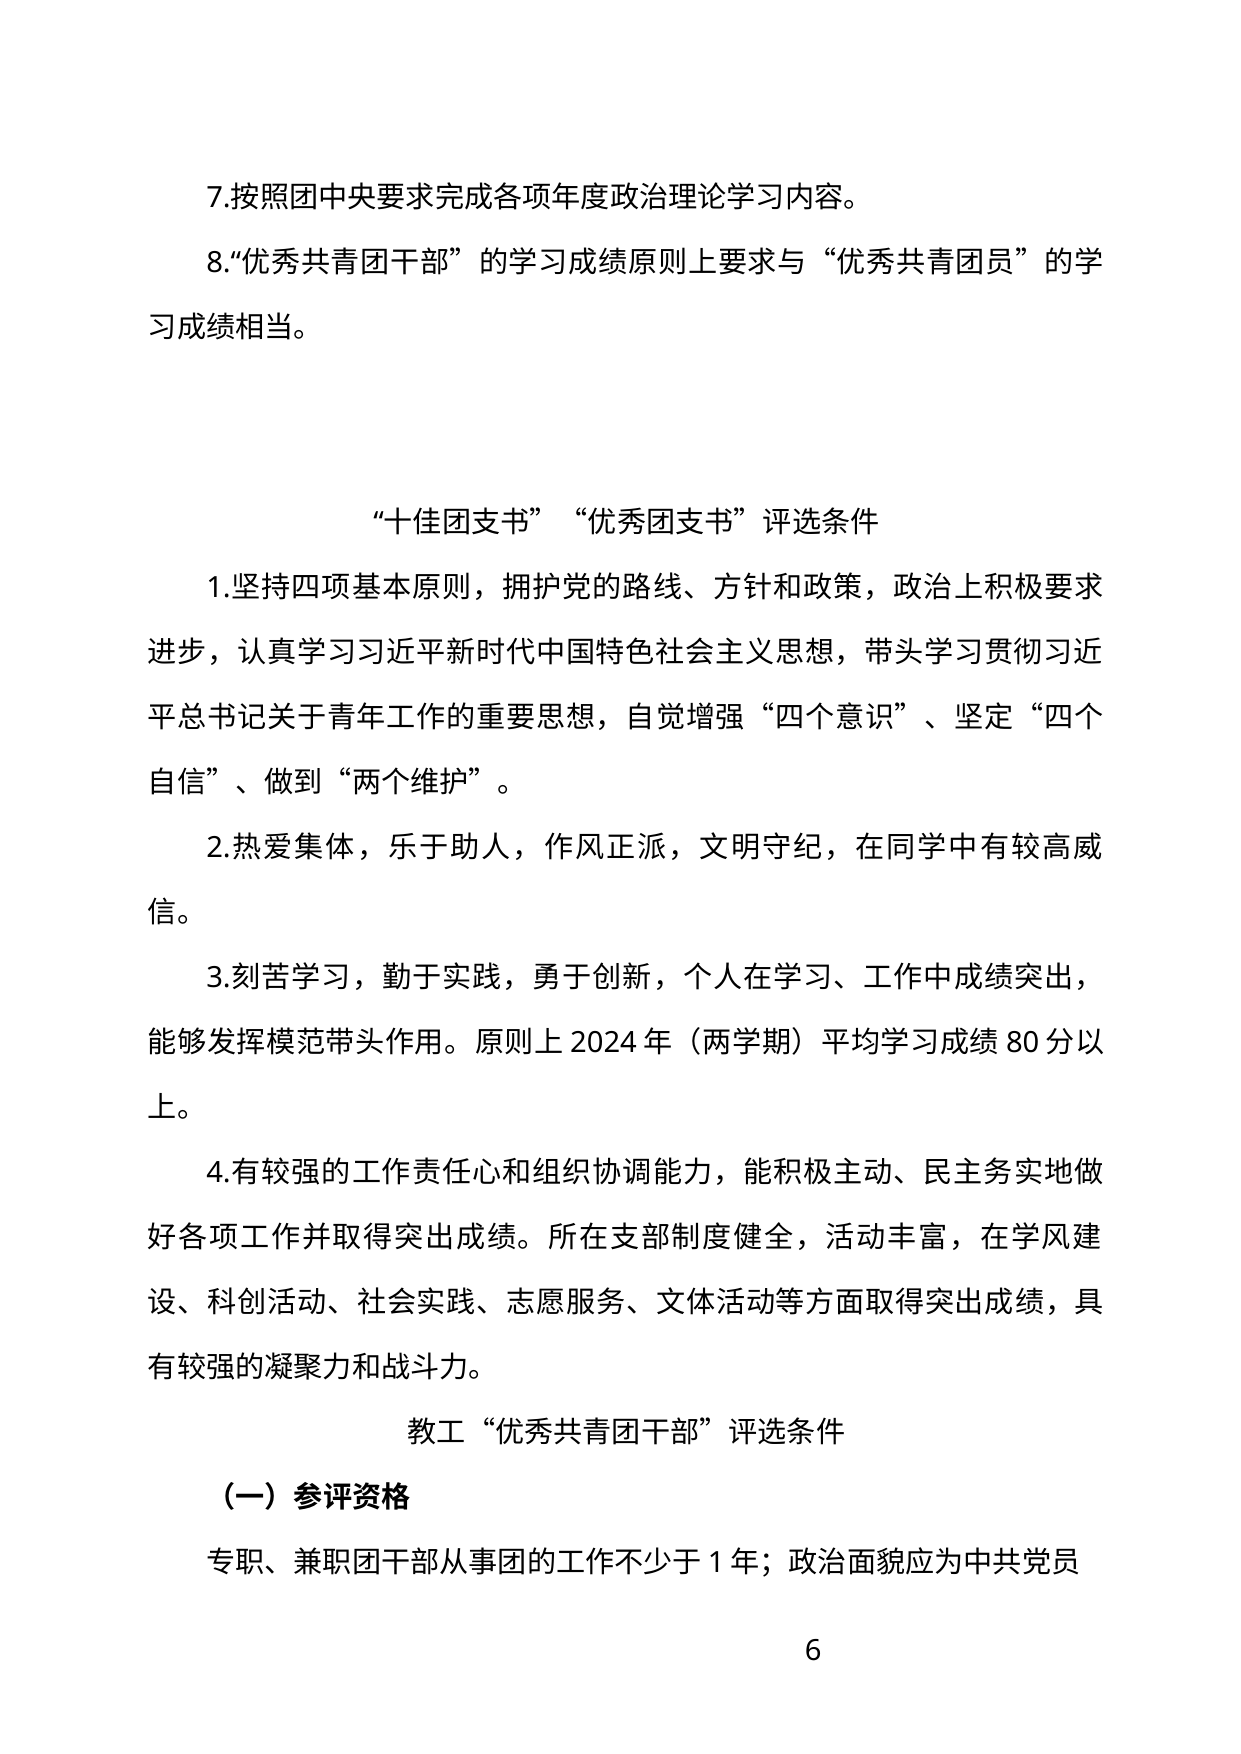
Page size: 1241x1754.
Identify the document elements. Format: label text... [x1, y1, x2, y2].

text “十佳团支书”“优秀团支书”评选条件 [148, 487, 1105, 552]
text 教工“优秀共青团干部”评选条件 [148, 1397, 1105, 1462]
text 2.热爱集体，乐于助人，作风正派，文明守纪，在同学中有较高威信。 [148, 812, 1105, 942]
text 8.“优秀共青团干部”的学习成绩原则上要求与“优秀共青团员”的学习成绩相当。 [148, 227, 1105, 357]
text 4.有较强的工作责任心和组织协调能力，能积极主动、民主务实地做好各项工作并取得突出成绩。所在支部制度健全，活动丰富，在学风建设、科创活动、社会实践、志愿服务、文体活动等方面取得突出成绩，具有较强的凝聚力和战斗力。 [148, 1137, 1105, 1397]
list （一）参评资格 [148, 1462, 1105, 1527]
text 3.刻苦学习，勤于实践，勇于创新，个人在学习、工作中成绩突出，能够发挥模范带头作用。原则上2024年（两学期）平均学习成绩80分以上。 [148, 942, 1105, 1137]
list 专职、兼职团干部从事团的工作不少于1年；政治面貌应为中共党员（含预备党员）或共青团员。 [148, 1527, 1105, 1592]
text 1.坚持四项基本原则，拥护党的路线、方针和政策，政治上积极要求进步，认真学习习近平新时代中国特色社会主义思想，带头学习贯彻习近平总书记关于青年工作的重要思想，自觉增强“四个意识”、坚定“四个自信”、做到“两个维护”。 [148, 552, 1105, 812]
text 7.按照团中央要求完成各项年度政治理论学习内容。 [148, 162, 1105, 227]
